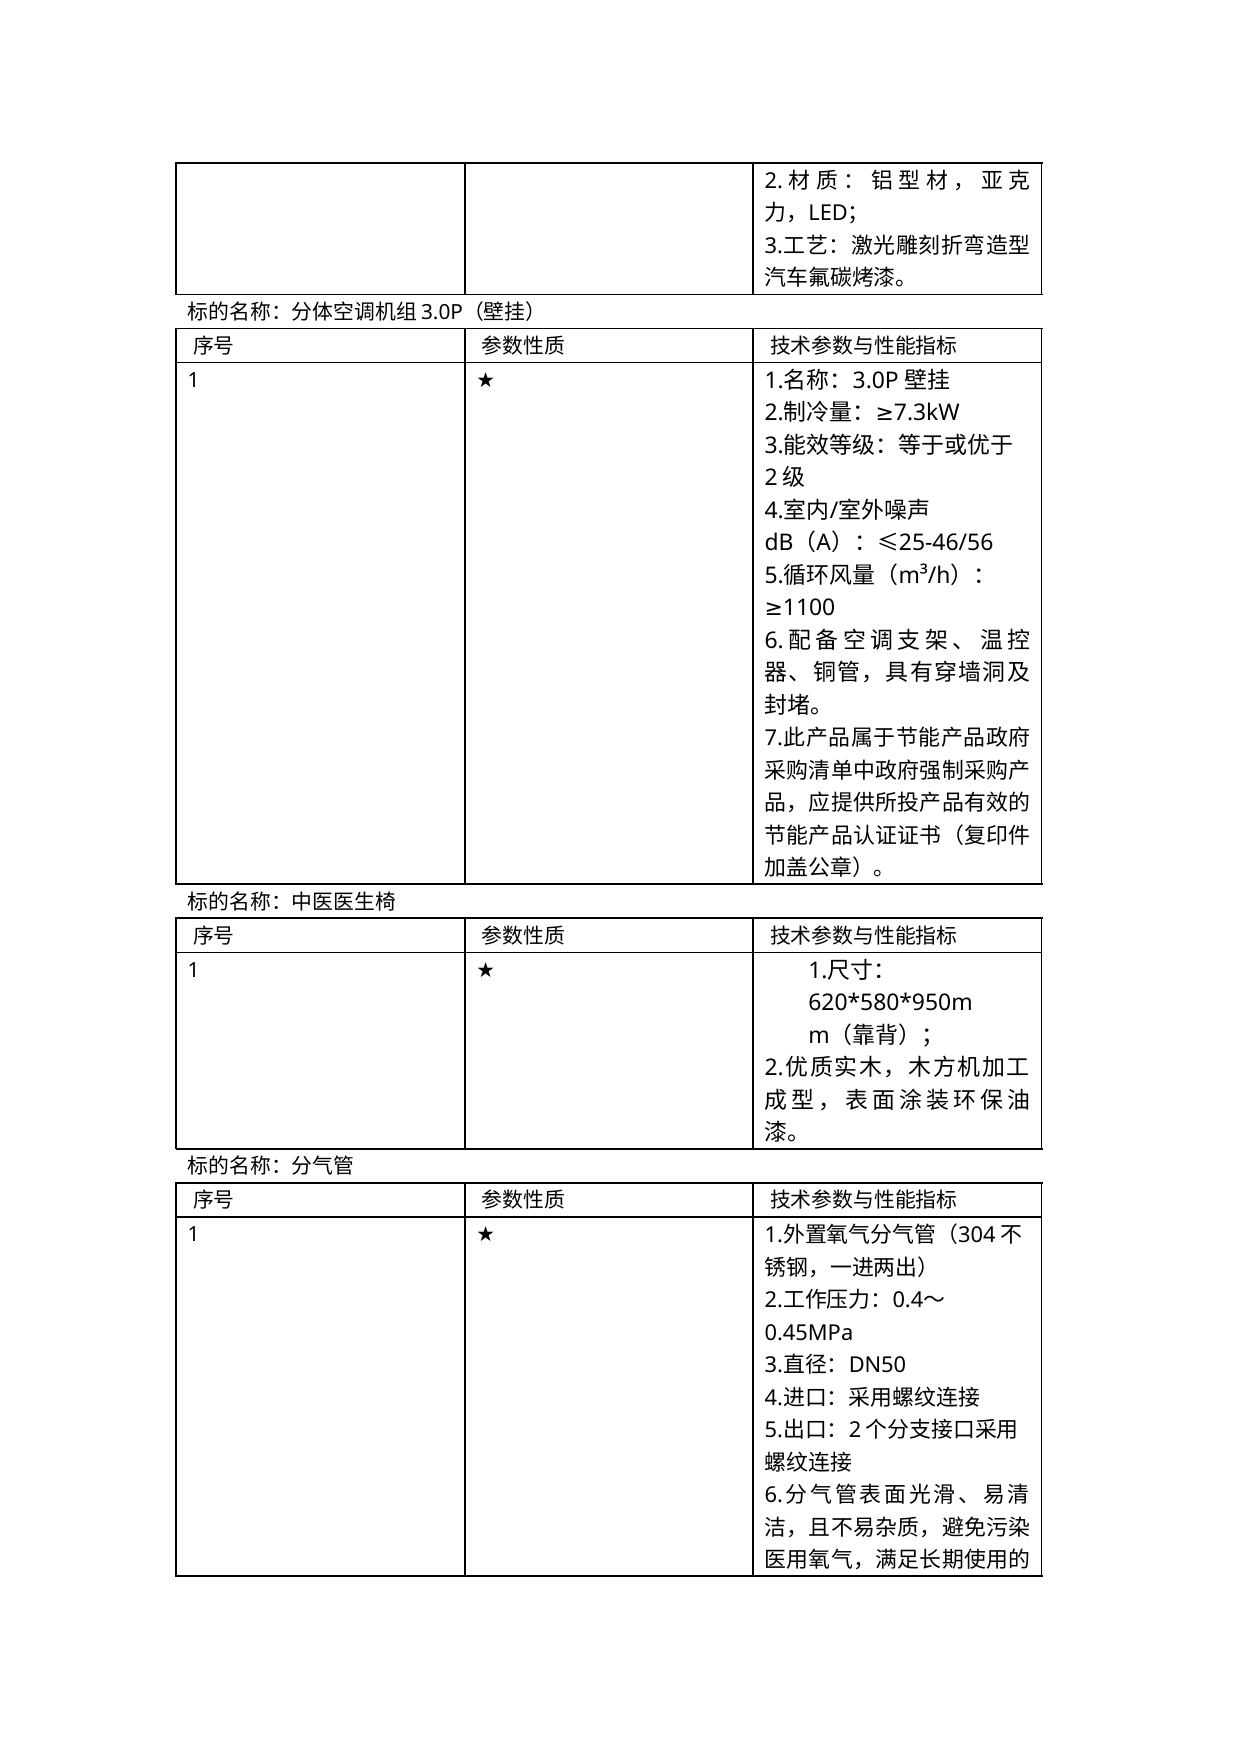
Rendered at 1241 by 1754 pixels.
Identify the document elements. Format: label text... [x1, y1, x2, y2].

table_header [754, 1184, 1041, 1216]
text 标的名称：中医医生椅 [187, 885, 1053, 917]
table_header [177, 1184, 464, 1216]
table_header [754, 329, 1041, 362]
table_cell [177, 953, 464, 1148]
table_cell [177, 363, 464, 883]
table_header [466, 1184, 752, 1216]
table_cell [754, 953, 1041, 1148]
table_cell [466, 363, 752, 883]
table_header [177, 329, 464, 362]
text 标的名称：分气管 [187, 1149, 1053, 1182]
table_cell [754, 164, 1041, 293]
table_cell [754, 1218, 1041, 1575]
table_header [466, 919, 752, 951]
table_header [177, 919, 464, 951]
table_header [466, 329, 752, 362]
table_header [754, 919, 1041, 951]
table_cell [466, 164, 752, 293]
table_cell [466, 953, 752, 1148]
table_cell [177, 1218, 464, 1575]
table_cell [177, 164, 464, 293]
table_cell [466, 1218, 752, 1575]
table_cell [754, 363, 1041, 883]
text 标的名称：分体空调机组3.0P（壁挂） [187, 295, 1053, 328]
